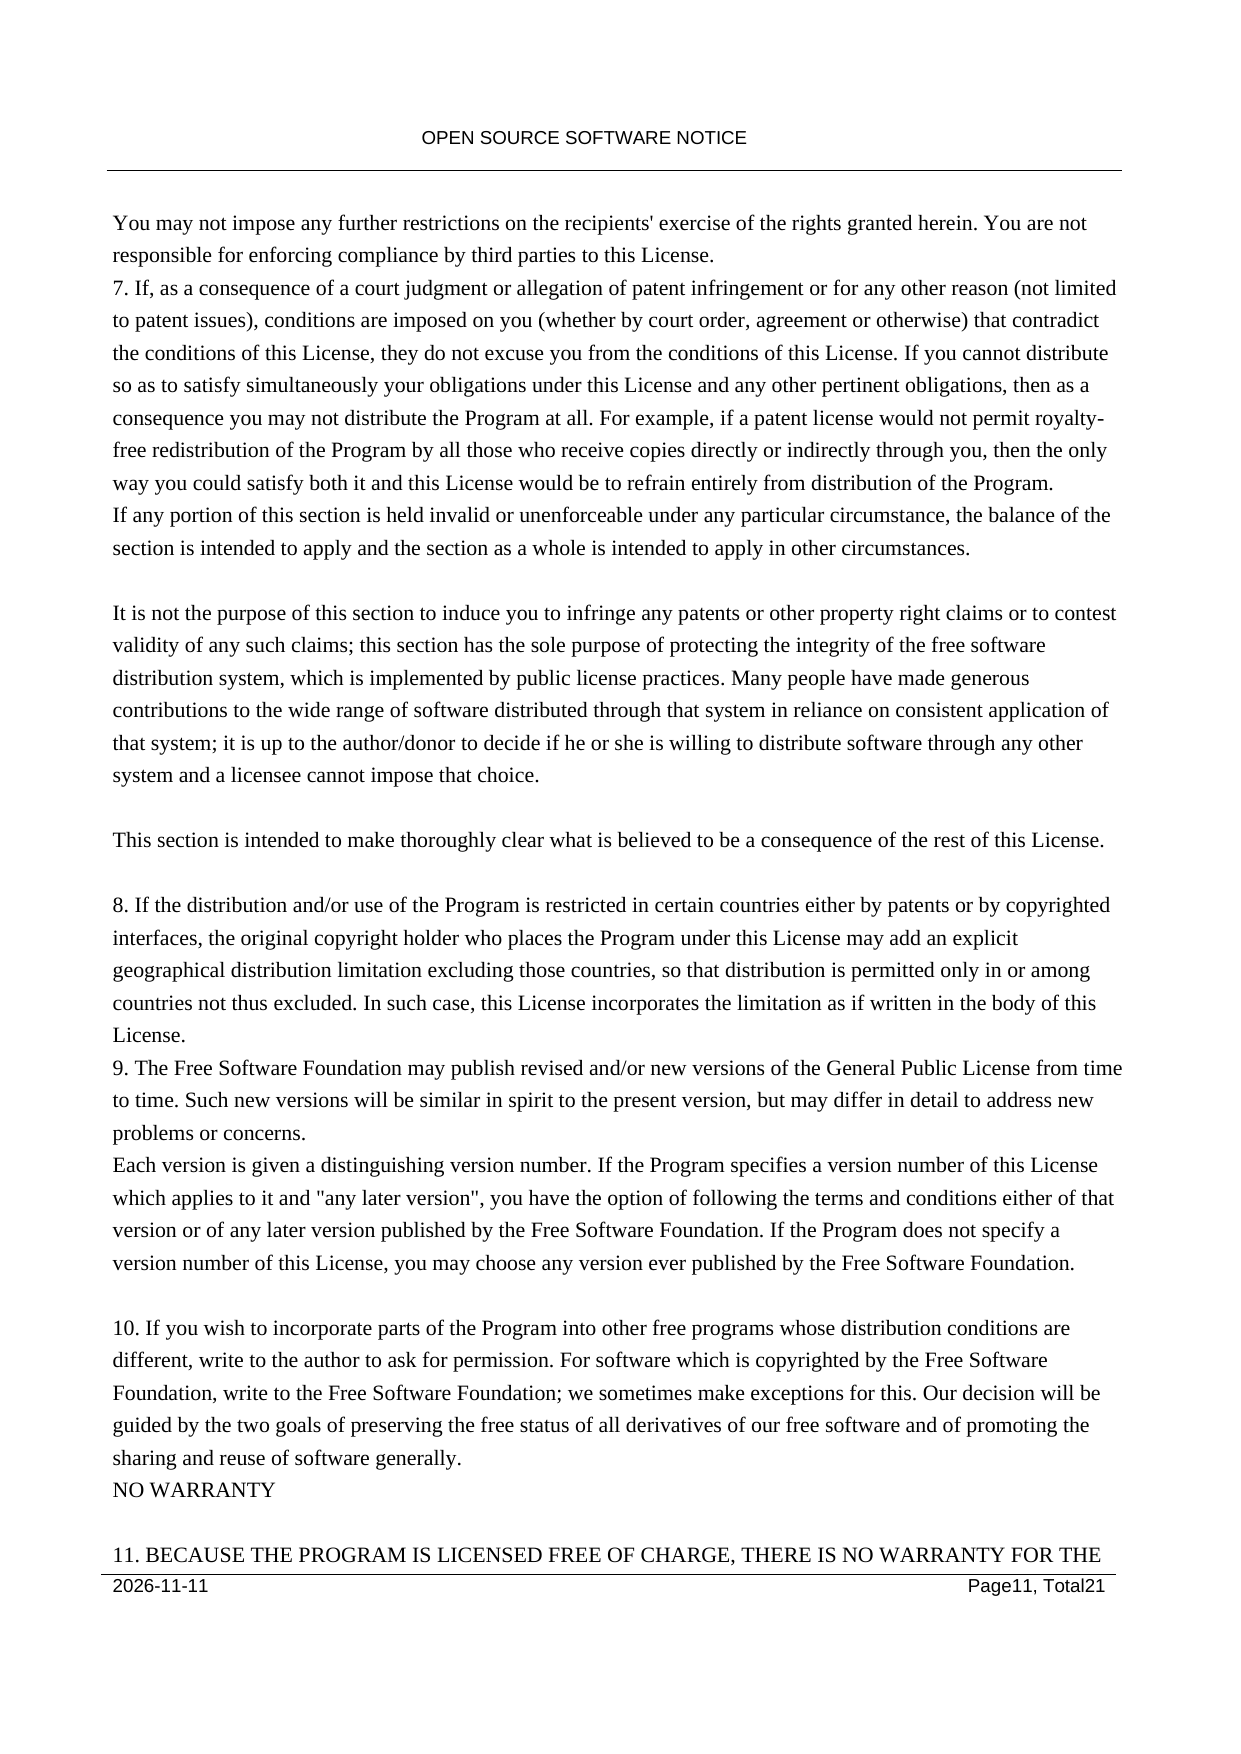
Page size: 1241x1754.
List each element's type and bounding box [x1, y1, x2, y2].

text [112, 206, 1128, 1571]
